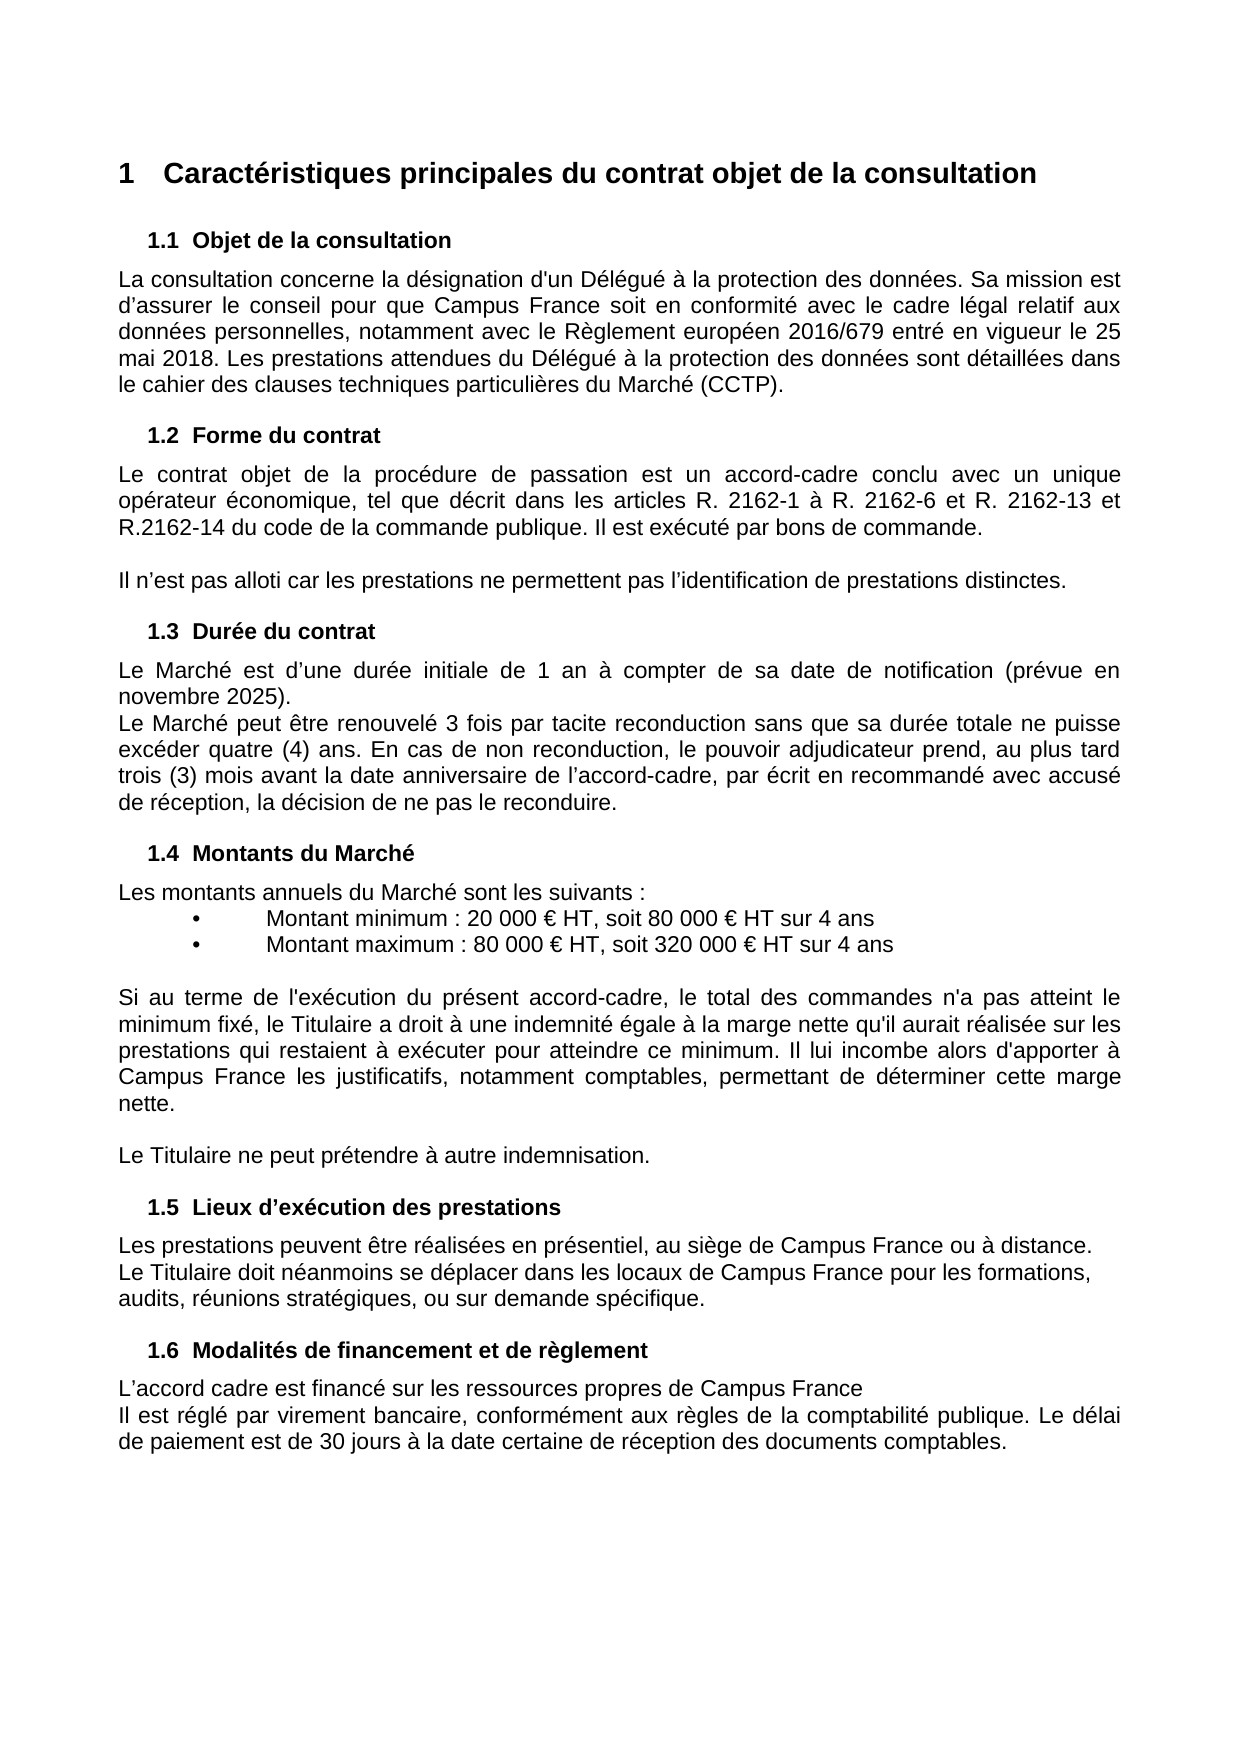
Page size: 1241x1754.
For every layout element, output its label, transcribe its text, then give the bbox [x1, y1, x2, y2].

text Si au terme de l'exécution du présent accord-cadre, le total des commandes n'a pas atteint le minimum fixé, le Titulaire a droit à une indemnité égale à la marge nette qu'il aurait réalisée sur les prestations qui restaient à exécuter pour atteindre ce minimum. Il lui incombe alors d'apporter à Campus France les justificatifs, notamment comptables, permettant de déterminer cette marge nette. [118, 984, 1122, 1116]
list Forme du contrat [147, 422, 1122, 449]
list Objet de la consultation [147, 227, 1122, 253]
text Il est réglé par virement bancaire, conformément aux règles de la comptabilité publique. Le délai de paiement est de 30 jours à la date certaine de réception des documents comptables. [118, 1402, 1122, 1454]
text Il n’est pas alloti car les prestations ne permettent pas l’identification de prestations distinctes. [118, 567, 1122, 593]
text Le contrat objet de la procédure de passation est un accord-cadre conclu avec un unique opérateur économique, tel que décrit dans les articles R. 2162-1 à R. 2162-6 et R. 2162-13 et R.2162-14 du code de la commande publique. Il est exécuté par bons de commande. [118, 461, 1122, 540]
list Montants du Marché [147, 840, 1122, 866]
text • Montant maximum : 80 000 € HT, soit 320 000 € HT sur 4 ans [192, 931, 1122, 958]
list Lieux d’exécution des prestations [147, 1194, 1122, 1220]
text Les montants annuels du Marché sont les suivants : [118, 879, 1122, 905]
text L’accord cadre est financé sur les ressources propres de Campus France [118, 1375, 1122, 1402]
text Le Titulaire doit néanmoins se déplacer dans les locaux de Campus France pour les formations, audits, réunions stratégiques, ou sur demande spécifique. [118, 1259, 1122, 1312]
text La consultation concerne la désignation d'un Délégué à la protection des données. Sa mission est d’assurer le conseil pour que Campus France soit en conformité avec le cadre légal relatif aux données personnelles, notamment avec le Règlement européen 2016/679 entré en vigueur le 25 mai 2018. Les prestations attendues du Délégué à la protection des données sont détaillées dans le cahier des clauses techniques particulières du Marché (CCTP). [118, 266, 1122, 397]
text Le Marché peut être renouvelé 3 fois par tacite reconduction sans que sa durée totale ne puisse excéder quatre (4) ans. En cas de non reconduction, le pouvoir adjudicateur prend, au plus tard trois (3) mois avant la date anniversaire de l’accord-cadre, par écrit en recommandé avec accusé de réception, la décision de ne pas le reconduire. [118, 709, 1122, 815]
list Durée du contrat [147, 618, 1122, 644]
text Le Titulaire ne peut prétendre à autre indemnisation. [118, 1142, 1122, 1169]
text Le Marché est d’une durée initiale de 1 an à compter de sa date de notification (prévue en novembre 2025). [118, 657, 1122, 709]
text • Montant minimum : 20 000 € HT, soit 80 000 € HT sur 4 ans [192, 905, 1122, 931]
subtitle Caractéristiques principales du contrat objet de la consultation [118, 156, 1122, 189]
text Les prestations peuvent être réalisées en présentiel, au siège de Campus France ou à distance. [118, 1232, 1122, 1259]
list Modalités de financement et de règlement [147, 1337, 1122, 1363]
